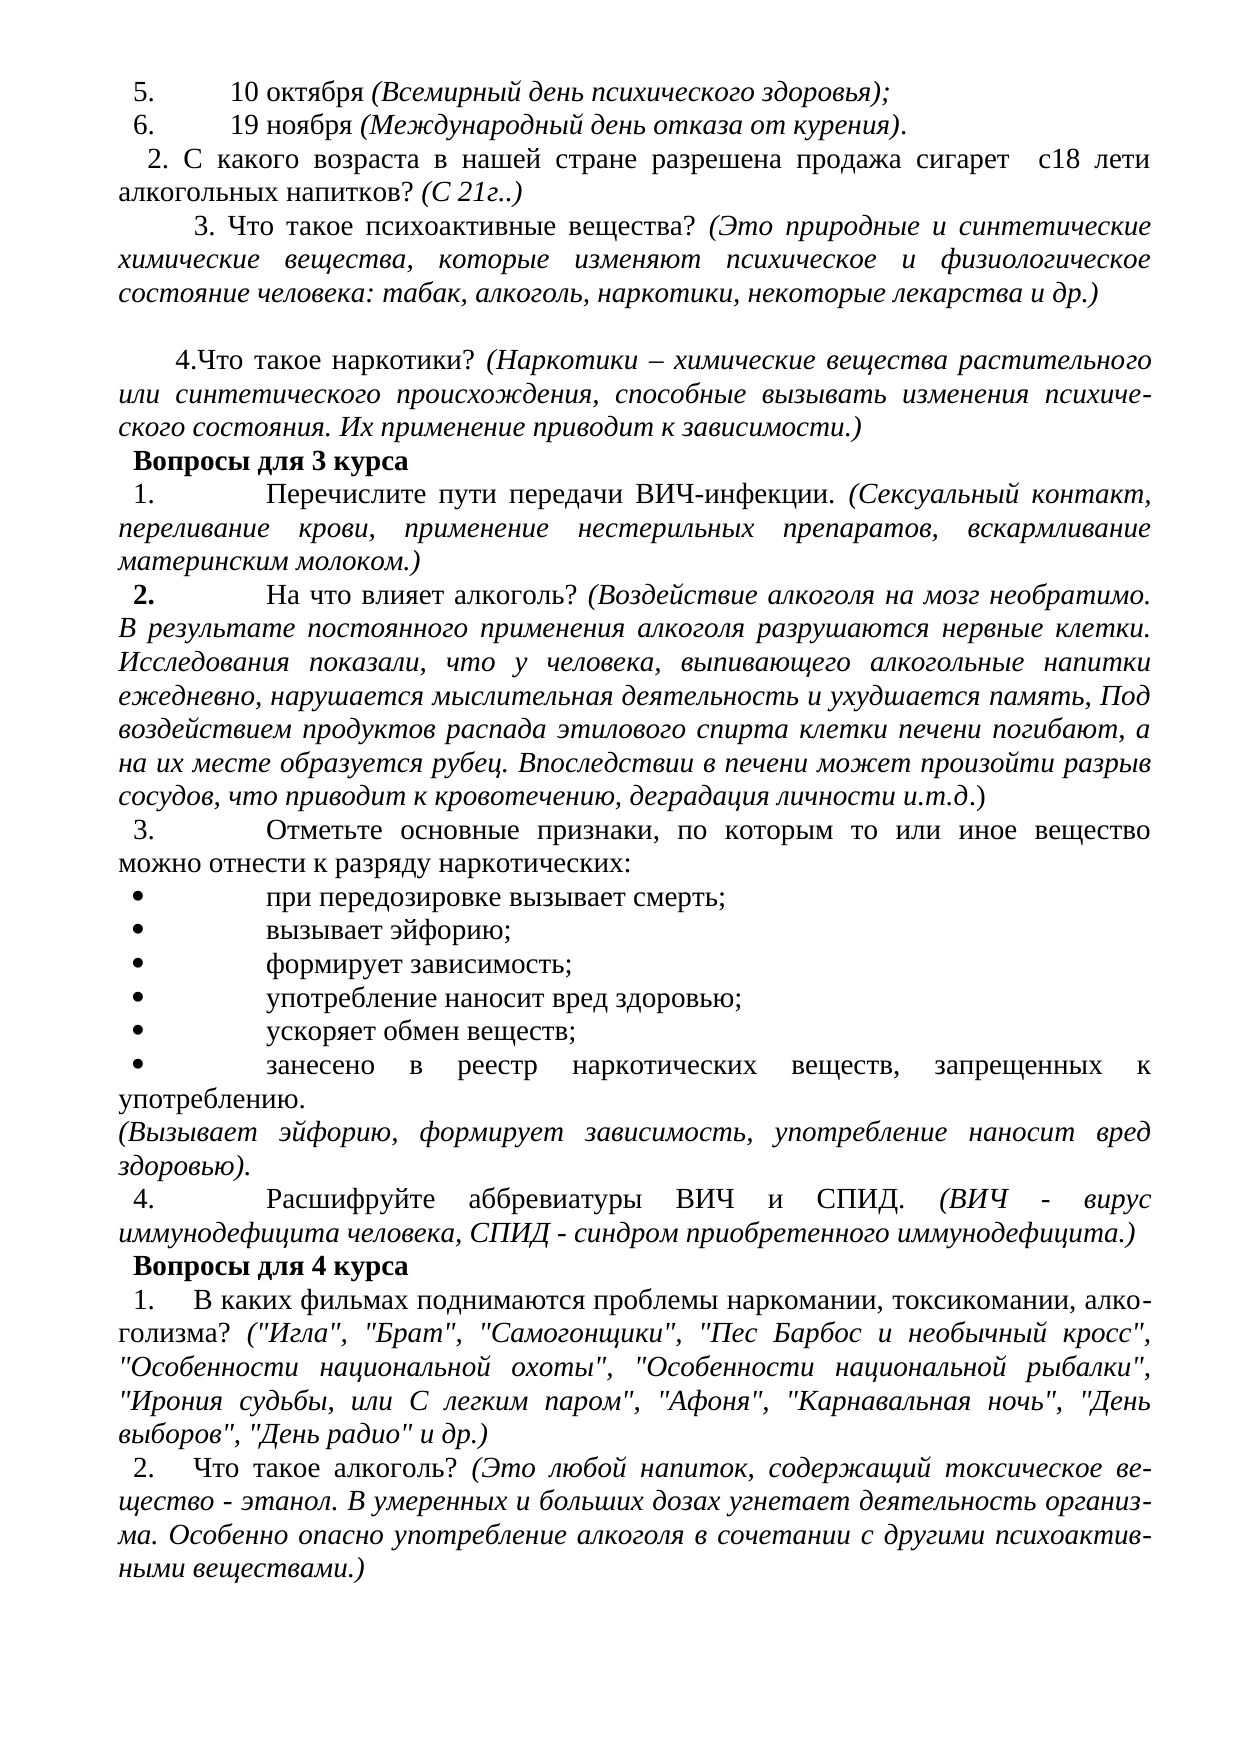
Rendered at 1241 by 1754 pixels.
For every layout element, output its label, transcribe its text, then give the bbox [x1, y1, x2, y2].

list Перечислите пути передачи ВИЧ-инфекции. (Сексуальный контакт, переливание крови, применение нестерильных препаратов, вскармливание материнским молоком.) [118, 476, 1152, 577]
list Вопросы для 4 курса [118, 1248, 1152, 1282]
list занесено в реестр наркотических веществ, запрещенных к употреблению. (Вызывает эйфорию, формирует зависимость, употребление наносит вред здоровью). [118, 1047, 1152, 1181]
list формирует зависимость; [118, 946, 1152, 980]
list Отметьте основные признаки, по которым то или иное вещество можно отнести к разряду наркотических: [118, 812, 1152, 879]
list ускоряет обмен веществ; [118, 1013, 1152, 1047]
list 10 октября (Всемирный день психического здоровья); [118, 74, 1152, 107]
text 4.Что такое наркотики? (Наркотики – химические вещества растительного или синтетического происхождения, способные вызывать изменения психического состояния. Их применение приводит к зависимости.) [118, 342, 1152, 443]
text 3. Что такое психоактивные вещества? (Это природные и синтетические химические вещества, которые изменяют психическое и физиологическое состояние человека: табак, алкоголь, наркотики, некоторые лекарства и др.) [118, 208, 1152, 309]
text 2. С какого возраста в нашей стране разрешена продажа сигарет с18 лети алкогольных напитков? (С 21г..) [118, 141, 1152, 208]
list при передозировке вызывает смерть; [118, 879, 1152, 912]
list На что влияет алкоголь? (Воздействие алкоголя на мозг необратимо. В результате постоянного применения алкоголя разрушаются нервные клетки. Исследования показали, что у человека, выпивающего алкогольные напитки ежедневно, нарушается мыслительная деятельность и ухудшается память, Под воздействием продуктов распада этилового спирта клетки печени погибают, а на их месте образуется рубец. Впоследствии в печени может произойти разрыв сосудов, что приводит к кровотечению, деградация личности и.т.д.) [118, 577, 1152, 812]
list 19 ноября (Международный день отказа от курения). [118, 107, 1152, 141]
list вызывает эйфорию; [118, 912, 1152, 946]
list В каких фильмах поднимаются проблемы наркомании, токсикомании, алкоголизма? ("Игла", "Брат", "Самогонщики", "Пес Барбос и необычный кросс", "Особенности национальной охоты", "Особенности национальной рыбалки", "Ирония судьбы, или С легким паром", "Афоня", "Карнавальная ночь", "День выборов", "День радио" и др.) [118, 1282, 1152, 1450]
list употребление наносит вред здоровью; [118, 980, 1152, 1013]
list Что такое алкоголь? (Это любой напиток, содержащий токсическое вещество - этанол. В умеренных и больших дозах угнетает деятельность организма. Особенно опасно употребление алкоголя в сочетании с другими психоактивными веществами.) [118, 1450, 1152, 1584]
text Вопросы для 3 курса [118, 443, 1152, 476]
list Расшифруйте аббревиатуры ВИЧ и СПИД. (ВИЧ - вирус иммунодефицита человека, СПИД - синдром приобретенного иммунодефицита.) [118, 1181, 1152, 1248]
